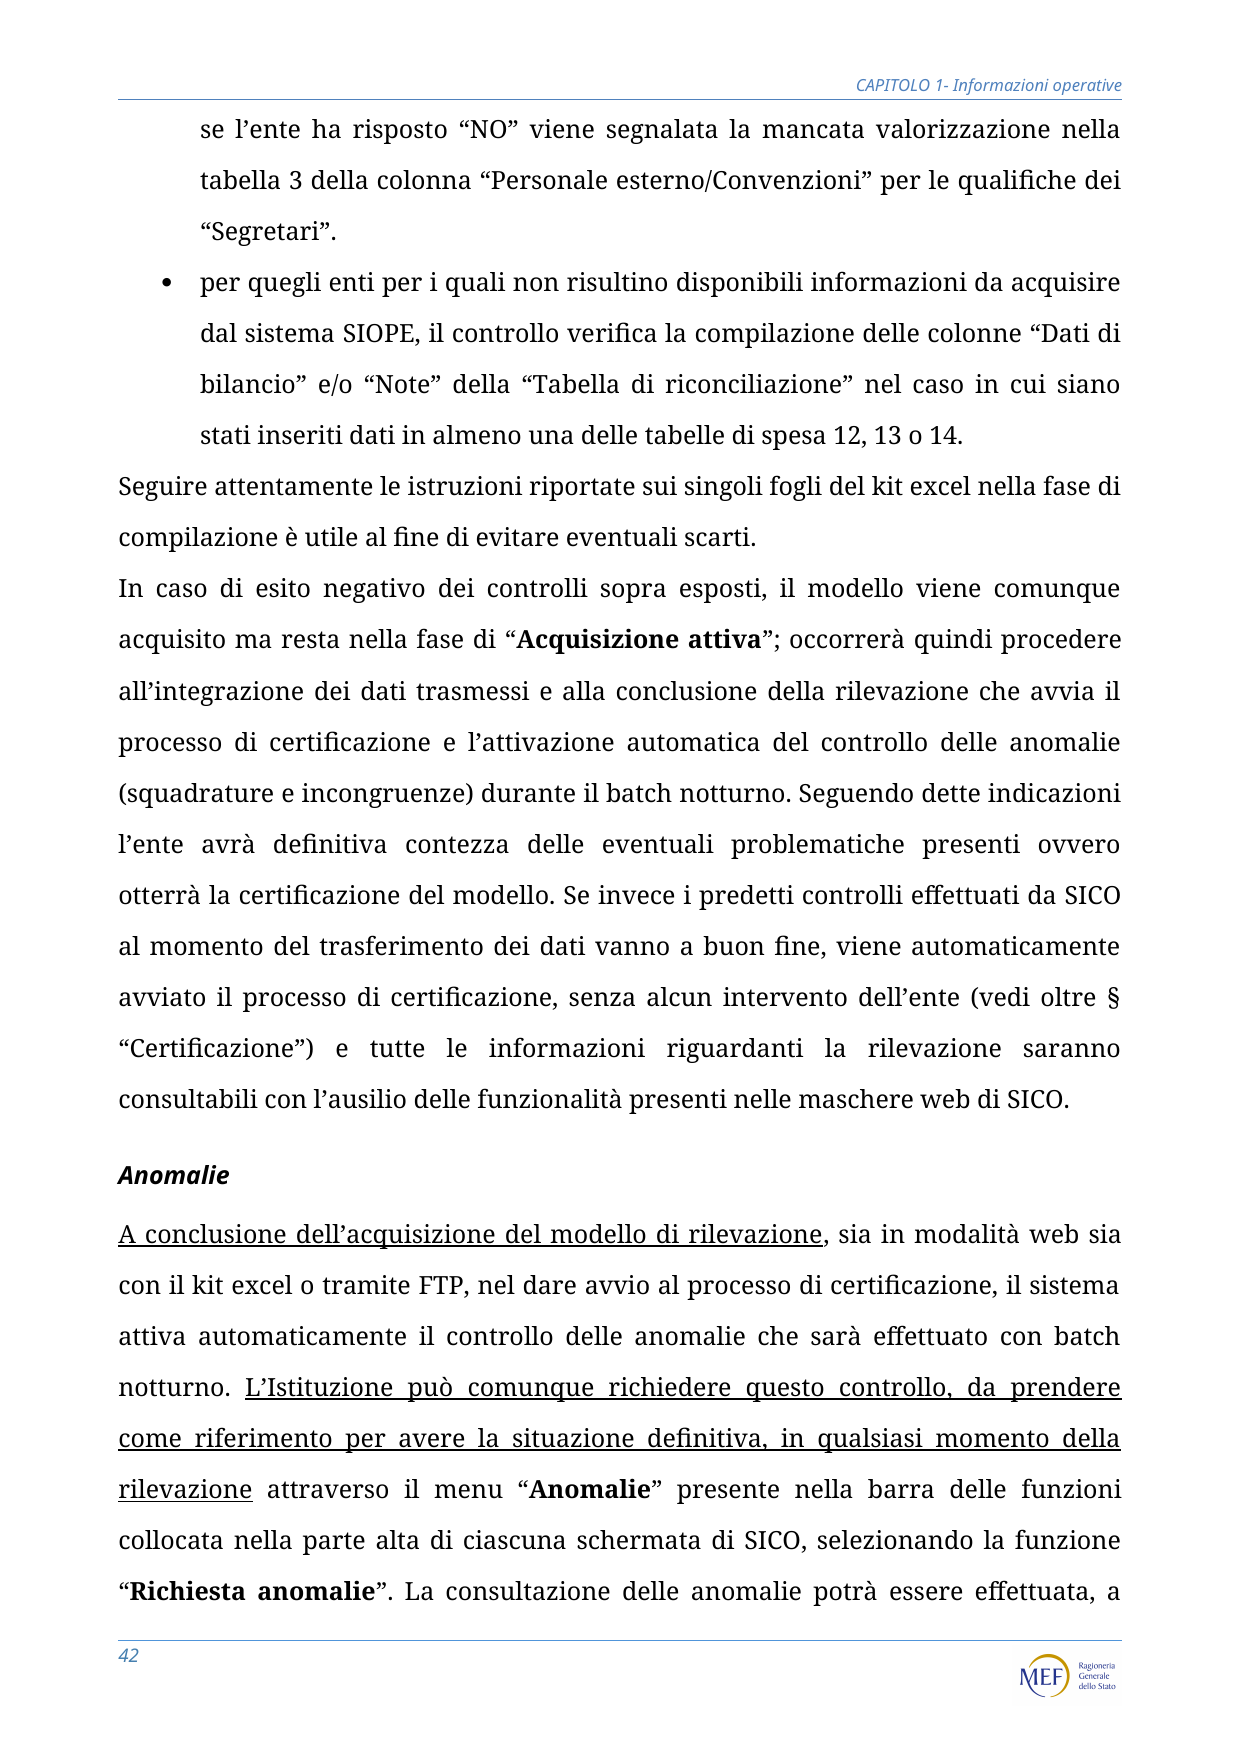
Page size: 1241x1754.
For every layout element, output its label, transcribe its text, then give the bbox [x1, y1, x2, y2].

text In caso di esito negativo dei controlli sopra esposti, il modello viene comunque acquisito ma resta nella fase di “Acquisizione attiva”; occorrerà quindi procedere all’integrazione dei dati trasmessi e alla conclusione della rilevazione che avvia il processo di certificazione e l’attivazione automatica del controllo delle anomalie (squadrature e incongruenze) durante il batch notturno. Seguendo dette indicazioni l’ente avrà definitiva contezza delle eventuali problematiche presenti ovvero otterrà la certificazione del modello. Se invece i predetti controlli effettuati da SICO al momento del trasferimento dei dati vanno a buon fine, viene automaticamente avviato il processo di certificazione, senza alcun intervento dell’ente (vedi oltre § “Certificazione”) e tutte le informazioni riguardanti la rilevazione saranno consultabili con l’ausilio delle funzionalità presenti nelle maschere web di SICO. [118, 571, 1122, 1116]
text Seguire attentamente le istruzioni riportate sui singoli fogli del kit excel nella fase di compilazione è utile al fine di evitare eventuali scarti. [118, 469, 1122, 554]
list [162, 112, 1122, 248]
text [118, 1217, 1122, 1608]
subtitle Anomalie [118, 1157, 1122, 1192]
picture [1011, 1645, 1122, 1706]
list per quegli enti per i quali non risultino disponibili informazioni da acquisire dal sistema SIOPE, il controllo verifica la compilazione delle colonne “Dati di bilancio” e/o “Note” della “Tabella di riconciliazione” nel caso in cui siano stati inseriti dati in almeno una delle tabelle di spesa 12, 13 o 14. [162, 265, 1122, 452]
